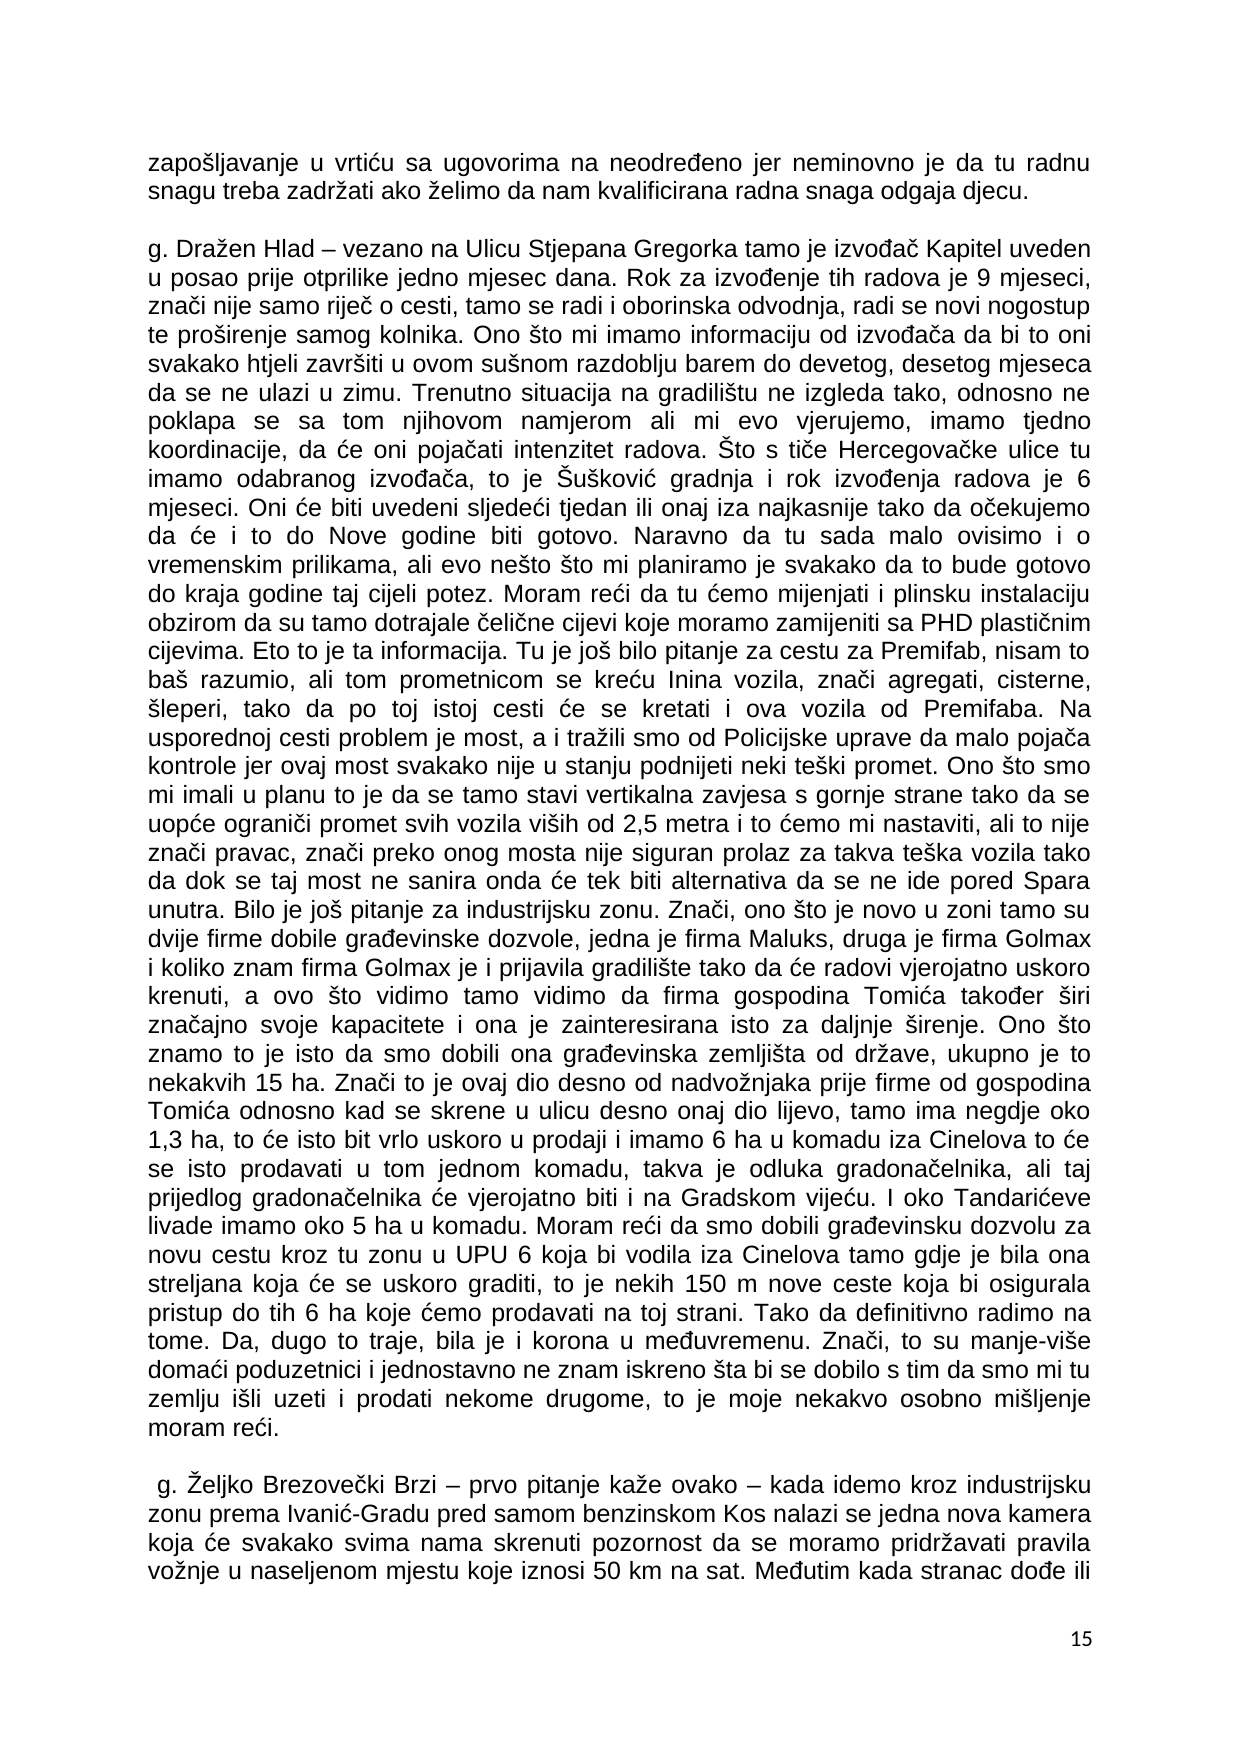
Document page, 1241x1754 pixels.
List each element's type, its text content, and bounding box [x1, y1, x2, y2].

text g. Dražen Hlad – vezano na Ulicu Stjepana Gregorka tamo je izvođač Kapitel uveden u posao prije otprilike jedno mjesec dana. Rok za izvođenje tih radova je 9 mjeseci, znači nije samo riječ o cesti, tamo se radi i oborinska odvodnja, radi se novi nogostup te proširenje samog kolnika. Ono što mi imamo informaciju od izvođača da bi to oni svakako htjeli završiti u ovom sušnom razdoblju barem do devetog, desetog mjeseca da se ne ulazi u zimu. Trenutno situacija na gradilištu ne izgleda tako, odnosno ne poklapa se sa tom njihovom namjerom ali mi evo vjerujemo, imamo tjedno koordinacije, da će oni pojačati intenzitet radova. Što s tiče Hercegovačke ulice tu imamo odabranog izvođača, to je Šušković gradnja i rok izvođenja radova je 6 mjeseci. Oni će biti uvedeni sljedeći tjedan ili onaj iza najkasnije tako da očekujemo da će i to do Nove godine biti gotovo. Naravno da tu sada malo ovisimo i o vremenskim prilikama, ali evo nešto što mi planiramo je svakako da to bude gotovo do kraja godine taj cijeli potez. Moram reći da tu ćemo mijenjati i plinsku instalaciju obzirom da su tamo dotrajale čelične cijevi koje moramo zamijeniti sa PHD plastičnim cijevima. Eto to je ta informacija. Tu je još bilo pitanje za cestu za Premifab, nisam to baš razumio, ali tom prometnicom se kreću Inina vozila, znači agregati, cisterne, šleperi, tako da po toj istoj cesti će se kretati i ova vozila od Premifaba. Na usporednoj cesti problem je most, a i tražili smo od Policijske uprave da malo pojača kontrole jer ovaj most svakako nije u stanju podnijeti neki teški promet. Ono što smo mi imali u planu to je da se tamo stavi vertikalna zavjesa s gornje strane tako da se uopće ograniči promet svih vozila viših od 2,5 metra i to ćemo mi nastaviti, ali to nije znači pravac, znači preko onog mosta nije siguran prolaz za takva teška vozila tako da dok se taj most ne sanira onda će tek biti alternativa da se ne ide pored Spara unutra. Bilo je još pitanje za industrijsku zonu. Znači, ono što je novo u zoni tamo su dvije firme dobile građevinske dozvole, jedna je firma Maluks, druga je firma Golmax i koliko znam firma Golmax je i prijavila gradilište tako da će radovi vjerojatno uskoro krenuti, a ovo što vidimo tamo vidimo da firma gospodina Tomića također širi značajno svoje kapacitete i ona je zainteresirana isto za daljnje širenje. Ono što znamo to je isto da smo dobili ona građevinska zemljišta od države, ukupno je to nekakvih 15 ha. Znači to je ovaj dio desno od nadvožnjaka prije firme od gospodina Tomića odnosno kad se skrene u ulicu desno onaj dio lijevo, tamo ima negdje oko 1,3 ha, to će isto bit vrlo uskoro u prodaji i imamo 6 ha u komadu iza Cinelova to će se isto prodavati u tom jednom komadu, takva je odluka gradonačelnika, ali taj prijedlog gradonačelnika će vjerojatno biti i na Gradskom vijeću. I oko Tandarićeve livade imamo oko 5 ha u komadu. Moram reći da smo dobili građevinsku dozvolu za novu cestu kroz tu zonu u UPU 6 koja bi vodila iza Cinelova tamo gdje je bila ona streljana koja će se uskoro graditi, to je nekih 150 m nove ceste koja bi osigurala pristup do tih 6 ha koje ćemo prodavati na toj strani. Tako da definitivno radimo na tome. Da, dugo to traje, bila je i korona u međuvremenu. Znači, to su manje-više domaći poduzetnici i jednostavno ne znam iskreno šta bi se dobilo s tim da smo mi tu zemlju išli uzeti i prodati nekome drugome, to je moje nekakvo osobno mišljenje moram reći. [148, 234, 1093, 1441]
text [148, 1470, 1093, 1585]
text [148, 148, 1093, 205]
